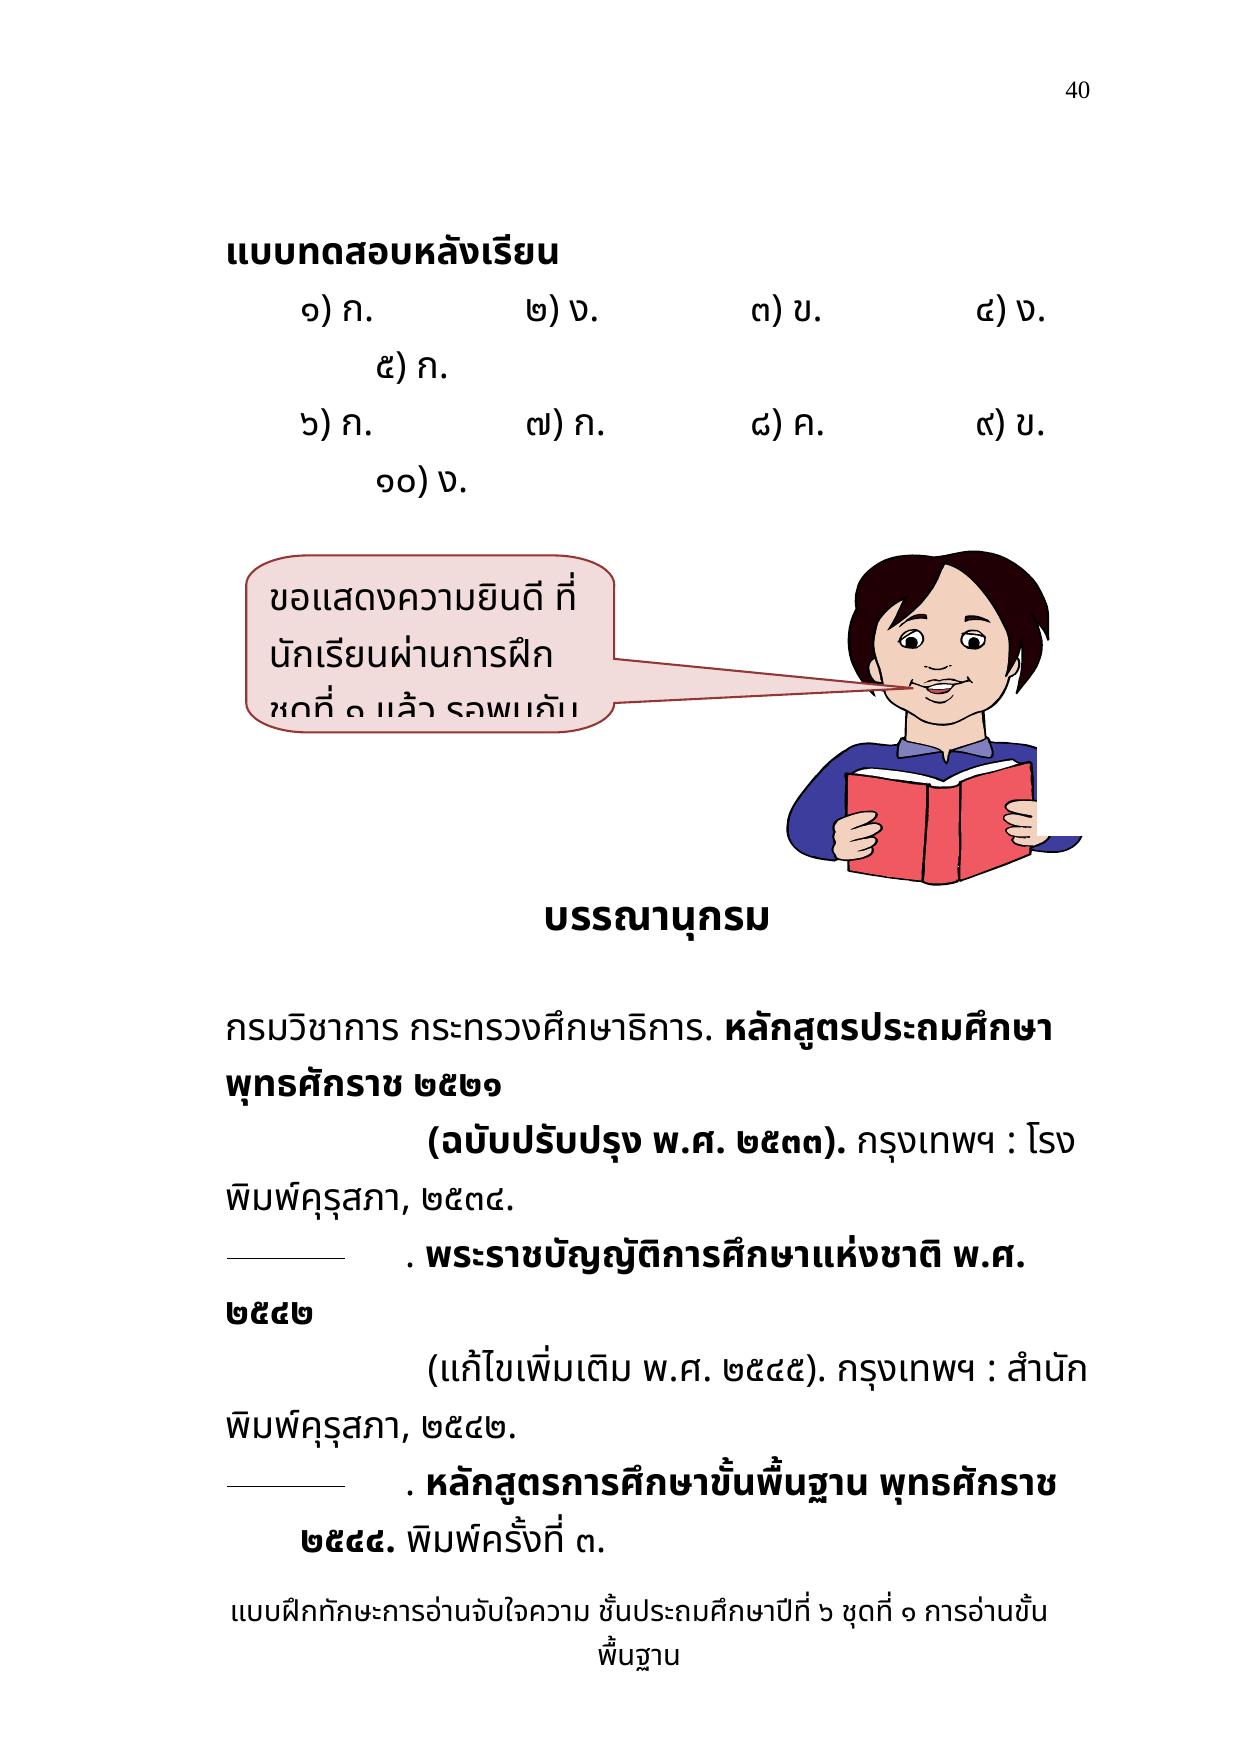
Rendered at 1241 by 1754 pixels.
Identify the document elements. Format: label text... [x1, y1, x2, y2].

text กกกกกกกก. หลักสูตรการศึกษาขั้นพื้นฐาน พุทธศักราช ๒๕๔๔. พิมพ์ครั้งที่ ๓. [225, 1455, 1090, 1569]
text กรมวิชาการ กระทรวงศึกษาธิการ. หลักสูตรประถมศึกษา พุทธศักราช ๒๕๒๑ [225, 1000, 1090, 1114]
text แบบทดสอบหลังเรียน [225, 225, 1090, 282]
text ๖) ก. ๗) ก. ๘) ค. ๙) ข. ๑๐) ง. [225, 396, 1090, 509]
text กกกกกกกกก(แก้ไขเพิ่มเติม พ.ศ. ๒๕๔๕). กรุงเทพฯ : สำนักพิมพ์คุรุสภา, ๒๕๔๒. [225, 1341, 1090, 1455]
text กกกกกกกกก(ฉบับปรับปรุง พ.ศ. ๒๕๓๓). กรุงเทพฯ : โรงพิมพ์คุรุสภา, ๒๕๓๔. [225, 1114, 1090, 1228]
text บรรณานุกรม [225, 886, 1090, 949]
text ๑) ก. ๒) ง. ๓) ข. ๔) ง. ๕) ก. [225, 282, 1090, 396]
text กกกกกกกก. พระราชบัญญัติการศึกษาแห่งชาติ พ.ศ. ๒๕๔๒ [225, 1228, 1090, 1341]
